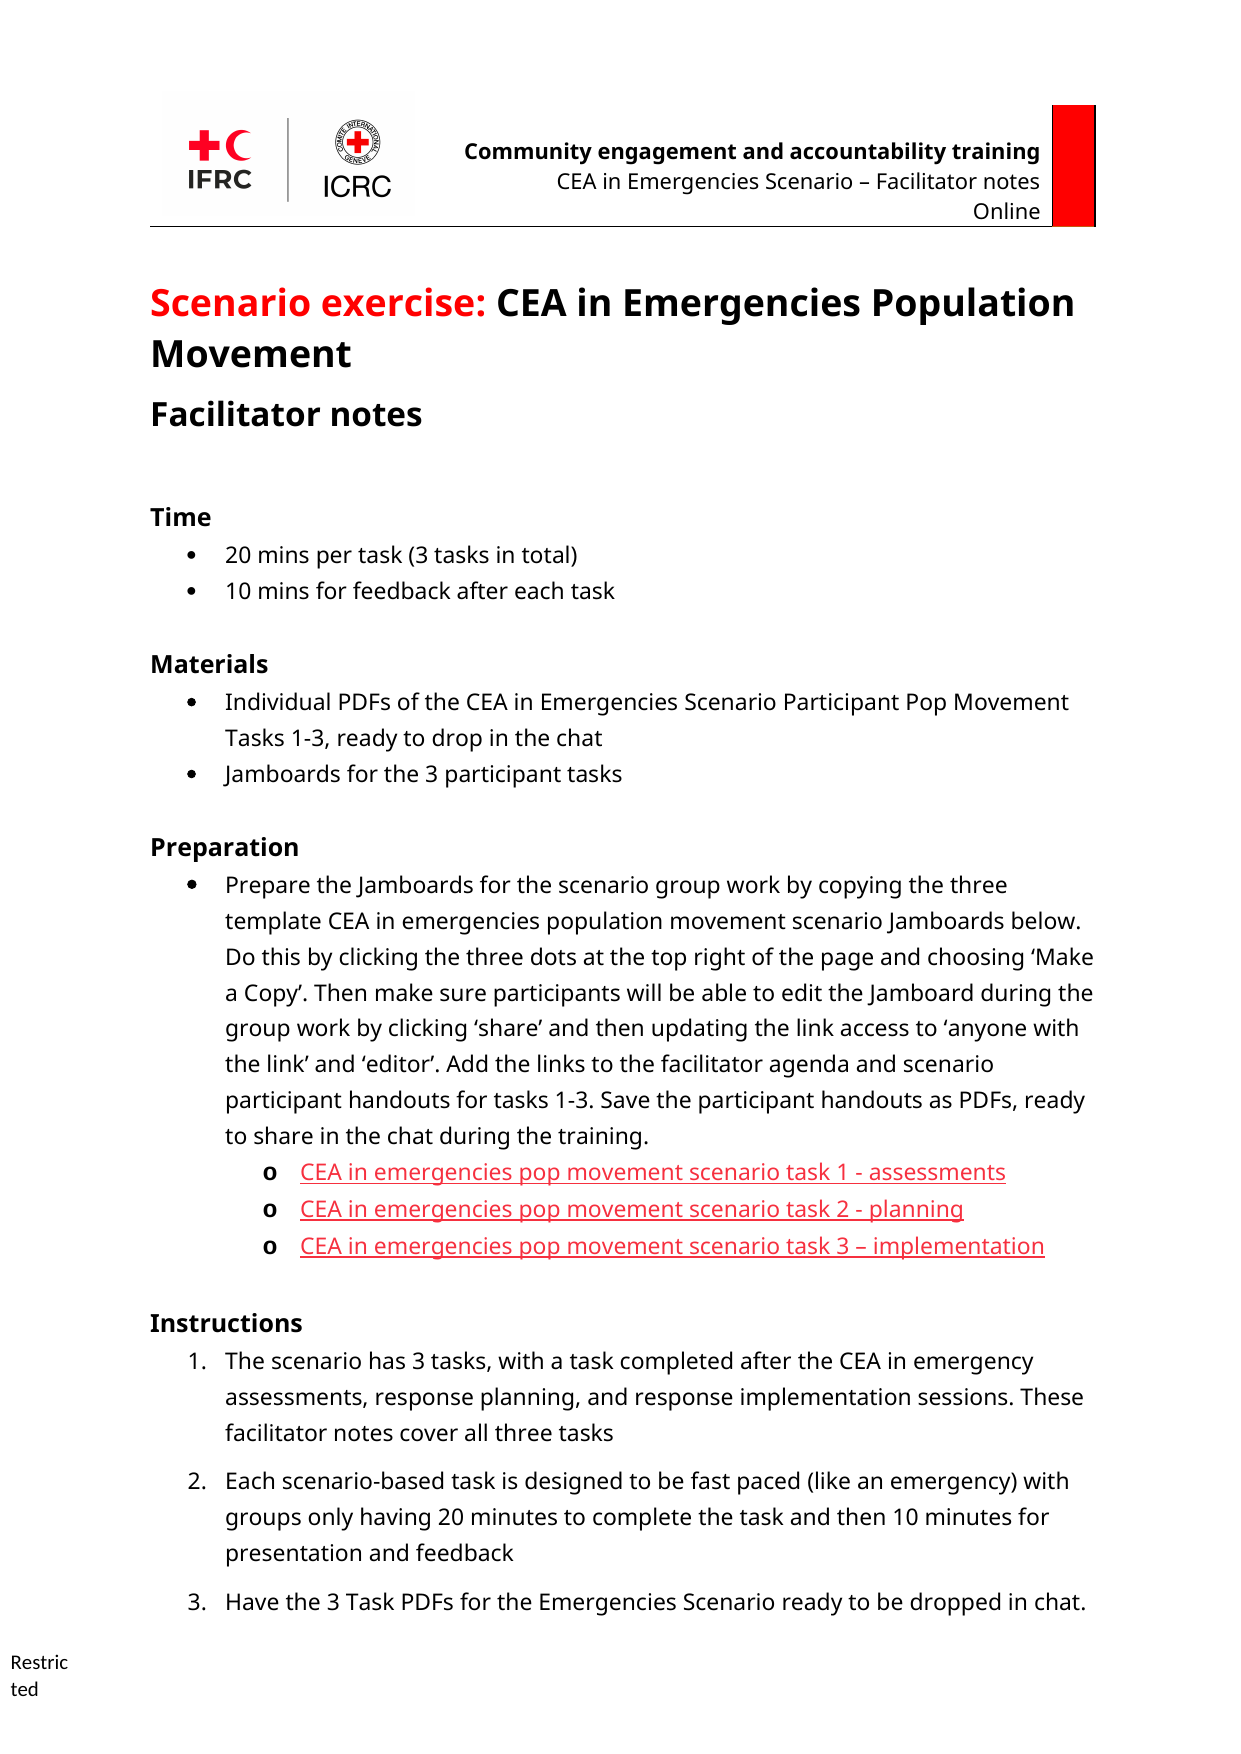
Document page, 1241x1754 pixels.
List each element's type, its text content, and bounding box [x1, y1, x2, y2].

text Materials [150, 647, 1095, 681]
text Time [150, 499, 1095, 534]
picture [162, 91, 416, 216]
subtitle Facilitator notes [150, 391, 1095, 437]
list CEA in emergencies pop movement scenario task 3 – implementation [262, 1230, 1095, 1262]
list Jamboards for the 3 participant tasks [187, 758, 1095, 789]
text Preparation [150, 829, 1095, 863]
list 20 mins per task (3 tasks in total) [187, 539, 1095, 570]
list Each scenario-based task is designed to be fast paced (like an emergency) with groups only having 20 minutes to complete the task and then 10 minutes for presentation and feedback [187, 1465, 1095, 1568]
subtitle Scenario exercise: CEA in Emergencies Population Movement [150, 277, 1095, 379]
list CEA in emergencies pop movement scenario task 1 - assessments [262, 1156, 1095, 1188]
list Have the 3 Task PDFs for the Emergencies Scenario ready to be dropped in chat. [187, 1585, 1095, 1617]
list Prepare the Jamboards for the scenario group work by copying the three template CEA in emergencies population movement scenario Jamboards below. Do this by clicking the three dots at the top right of the page and choosing ‘Make a Copy’. Then make sure participants will be able to edit the Jamboard during the group work by clicking ‘share’ and then updating the link access to ‘anyone with the link’ and ‘editor’. Add the links to the facilitator agenda and scenario participant handouts for tasks 1-3. Save the participant handouts as PDFs, ready to share in the chat during the training. [187, 869, 1095, 1151]
list CEA in emergencies pop movement scenario task 2 - planning [262, 1193, 1095, 1225]
text Instructions [150, 1306, 1095, 1340]
list 10 mins for feedback after each task [187, 575, 1095, 606]
list The scenario has 3 tasks, with a task completed after the CEA in emergency assessments, response planning, and response implementation sessions. These facilitator notes cover all three tasks [187, 1345, 1095, 1448]
list Individual PDFs of the CEA in Emergencies Scenario Participant Pop Movement Tasks 1-3, ready to drop in the chat [187, 686, 1095, 753]
